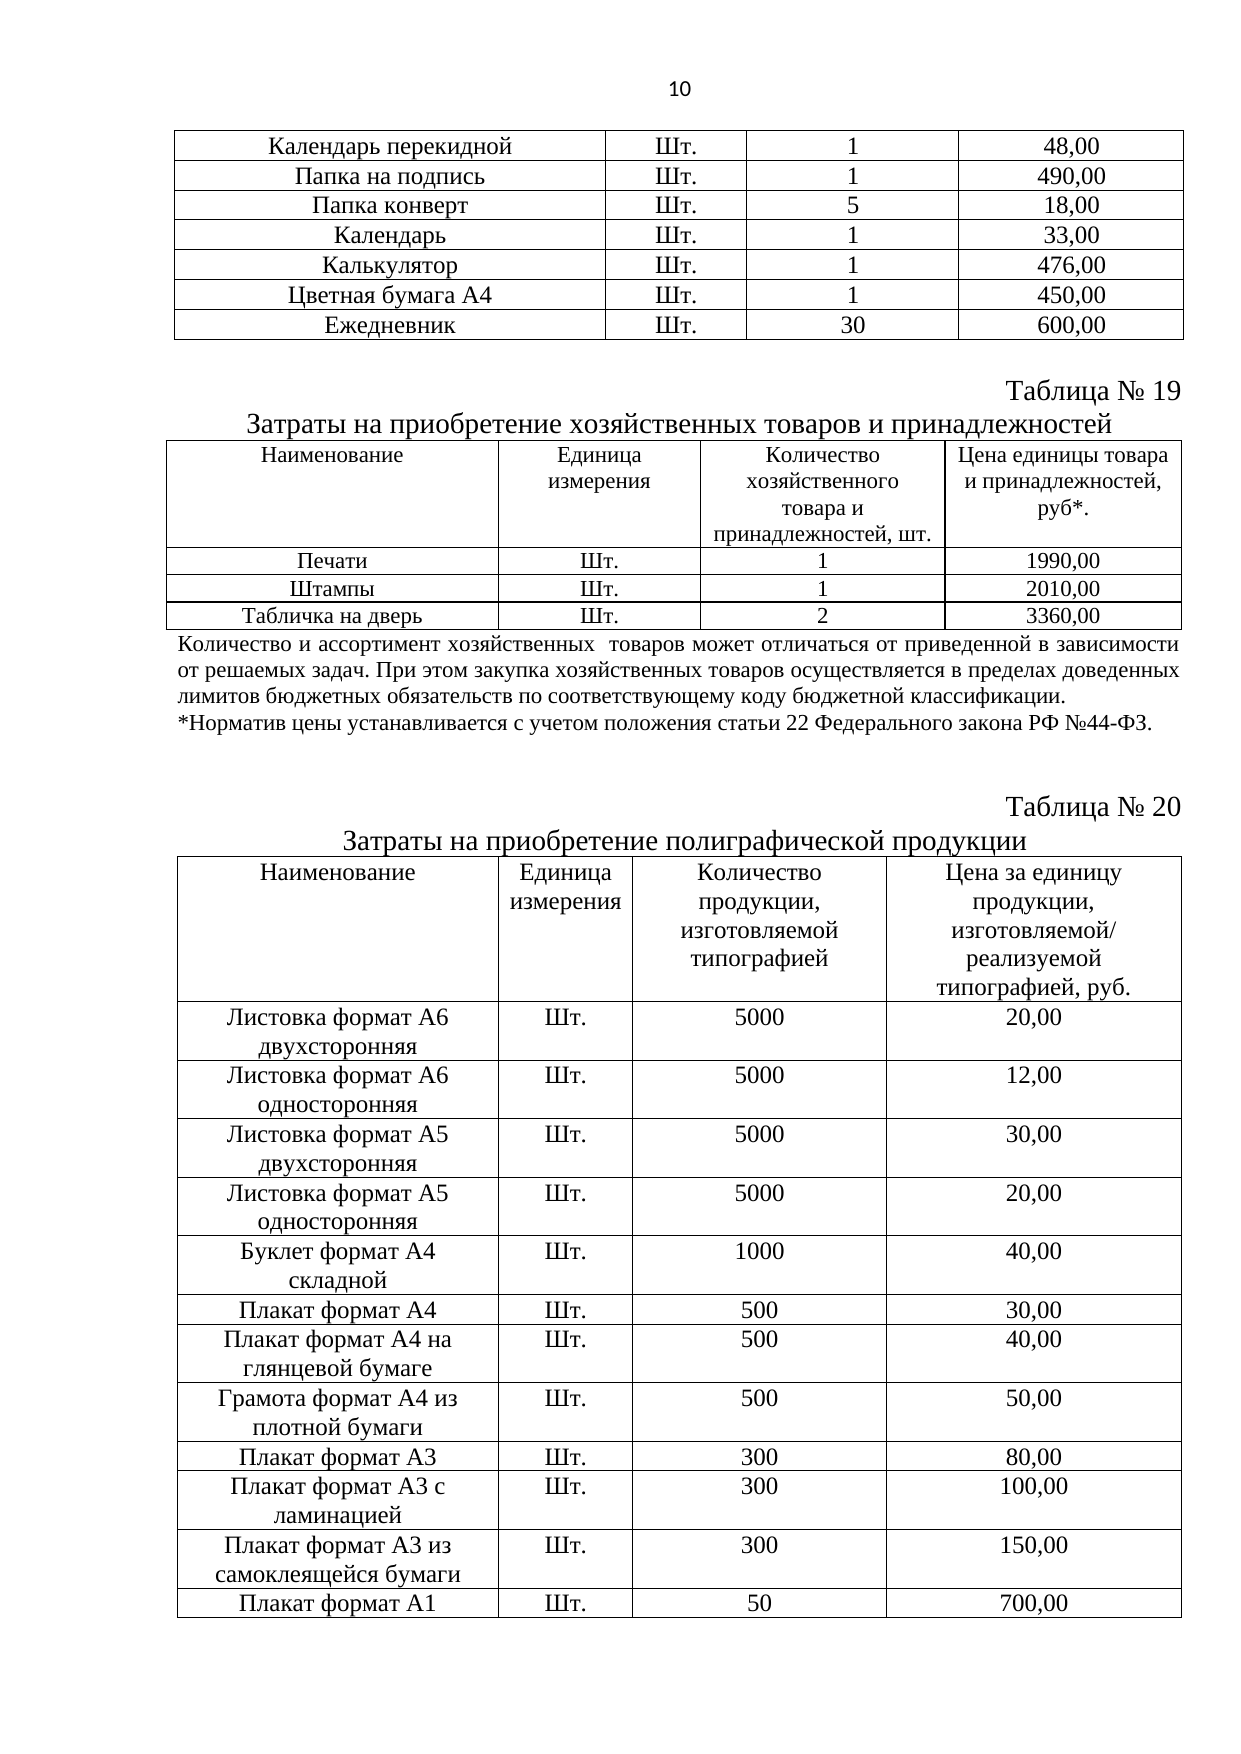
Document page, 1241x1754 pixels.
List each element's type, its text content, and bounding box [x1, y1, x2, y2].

table_cell Печати [167, 548, 498, 574]
table_cell Плакат формат А3 из самоклеящейся бумаги [178, 1530, 498, 1587]
table_cell Шт. [606, 250, 746, 279]
table_cell 300 [633, 1471, 886, 1529]
text Таблица № 20 [177, 789, 1181, 823]
table_header Цена единицы товара и принадлежностей, руб*. [946, 441, 1181, 547]
table_cell Шт. [606, 310, 746, 338]
table_cell Шт. [606, 161, 746, 189]
table_cell 500 [633, 1295, 886, 1323]
table_cell 300 [633, 1442, 886, 1470]
table_cell 20,00 [887, 1002, 1181, 1059]
table_header Количество продукции, изготовляемой типографией [633, 857, 886, 1001]
table_cell 150,00 [887, 1530, 1181, 1587]
table_cell 1 [747, 161, 958, 189]
table_cell 30,00 [887, 1119, 1181, 1177]
table_cell Шт. [499, 548, 700, 574]
table_cell 600,00 [959, 310, 1183, 338]
table_cell Буклет формат А4 складной [178, 1236, 498, 1294]
table_cell Календарь [175, 220, 605, 249]
table_cell 80,00 [887, 1442, 1181, 1470]
table_cell Шт. [606, 131, 746, 160]
table_cell 1 [747, 131, 958, 160]
table_cell Шт. [606, 191, 746, 219]
table_cell 490,00 [959, 161, 1183, 189]
table_header Единица измерения [499, 857, 632, 1001]
table_cell 1000 [633, 1236, 886, 1294]
table_header Цена за единицу продукции, изготовляемой/ реализуемой типографией, руб. [887, 857, 1181, 1001]
table_cell Папка на подпись [175, 161, 605, 189]
table_cell 1 [701, 575, 944, 601]
table_cell Шт. [499, 1002, 632, 1059]
table_cell 30,00 [887, 1295, 1181, 1323]
table_cell Шт. [499, 1178, 632, 1235]
table_cell 5000 [633, 1061, 886, 1118]
table_cell 450,00 [959, 280, 1183, 309]
table_cell Шт. [499, 1442, 632, 1470]
text Таблица № 19 [177, 373, 1181, 407]
table_cell Шт. [499, 1589, 632, 1617]
table_header Наименование [178, 857, 498, 1001]
table_cell Шт. [499, 603, 700, 629]
table_cell 500 [633, 1383, 886, 1441]
table_cell Шт. [499, 1530, 632, 1587]
table_cell Плакат формат А3 с ламинацией [178, 1471, 498, 1529]
table_cell 5000 [633, 1002, 886, 1059]
table_cell 20,00 [887, 1178, 1181, 1235]
table_cell Плакат формат А3 [178, 1442, 498, 1470]
table_cell Шт. [499, 1325, 632, 1382]
table_cell 1 [747, 280, 958, 309]
table_cell Цветная бумага А4 [175, 280, 605, 309]
table_cell Шт. [606, 220, 746, 249]
table_cell 18,00 [959, 191, 1183, 219]
table_cell Калькулятор [175, 250, 605, 279]
table_cell 100,00 [887, 1471, 1181, 1529]
table_cell 50,00 [887, 1383, 1181, 1441]
table_cell 1 [747, 250, 958, 279]
table_cell 2 [701, 603, 944, 629]
table_cell Ежедневник [175, 310, 605, 338]
table_cell Шт. [499, 1295, 632, 1323]
table_cell Листовка формат А5 двухсторонняя [178, 1119, 498, 1177]
table_cell 500 [633, 1325, 886, 1382]
table_cell 5 [747, 191, 958, 219]
table_cell 3360,00 [946, 603, 1181, 629]
table_cell Штампы [167, 575, 498, 601]
text Количество и ассортимент хозяйственных товаров может отличаться от приведенной в зависимости от решаемых задач. При этом закупка хозяйственных товаров осуществляется в пределах доведенных лимитов бюджетных обязательств по соответствующему коду бюджетной классификации. [177, 630, 1181, 709]
table_cell Шт. [499, 1383, 632, 1441]
table_cell Папка конверт [175, 191, 605, 219]
table_cell Календарь перекидной [175, 131, 605, 160]
table_cell Шт. [606, 280, 746, 309]
table_cell Шт. [499, 575, 700, 601]
table_cell Табличка на дверь [167, 603, 498, 629]
table_cell 2010,00 [946, 575, 1181, 601]
table_cell 50 [633, 1589, 886, 1617]
table_header Единица измерения [499, 441, 700, 547]
table_cell Шт. [499, 1236, 632, 1294]
table_cell Плакат формат А4 на глянцевой бумаге [178, 1325, 498, 1382]
text Затраты на приобретение хозяйственных товаров и принадлежностей [177, 407, 1181, 440]
text *Норматив цены устанавливается с учетом положения статьи 22 Федерального закона РФ №44-ФЗ. [177, 709, 1181, 735]
table_cell 33,00 [959, 220, 1183, 249]
table_cell 700,00 [887, 1589, 1181, 1617]
text Затраты на приобретение полиграфической продукции [188, 823, 1181, 856]
table_cell 1 [747, 220, 958, 249]
table_cell Плакат формат А1 [178, 1589, 498, 1617]
table_cell 40,00 [887, 1236, 1181, 1294]
table_cell 5000 [633, 1178, 886, 1235]
table_cell Шт. [499, 1119, 632, 1177]
table_cell Грамота формат А4 из плотной бумаги [178, 1383, 498, 1441]
table_cell Листовка формат А6 односторонняя [178, 1061, 498, 1118]
table_cell 30 [747, 310, 958, 338]
table_header Количество хозяйственного товара и принадлежностей, шт. [701, 441, 944, 547]
table_cell 48,00 [959, 131, 1183, 160]
table_header Наименование [167, 441, 498, 547]
table_cell 5000 [633, 1119, 886, 1177]
table_cell 40,00 [887, 1325, 1181, 1382]
table_cell Листовка формат А6 двухсторонняя [178, 1002, 498, 1059]
table_cell Листовка формат А5 односторонняя [178, 1178, 498, 1235]
table_cell Шт. [499, 1471, 632, 1529]
table_cell 300 [633, 1530, 886, 1587]
table_cell 1 [701, 548, 944, 574]
table_cell 1990,00 [946, 548, 1181, 574]
table_cell Плакат формат А4 [178, 1295, 498, 1323]
table_cell 12,00 [887, 1061, 1181, 1118]
table_cell 476,00 [959, 250, 1183, 279]
table_cell Шт. [499, 1061, 632, 1118]
